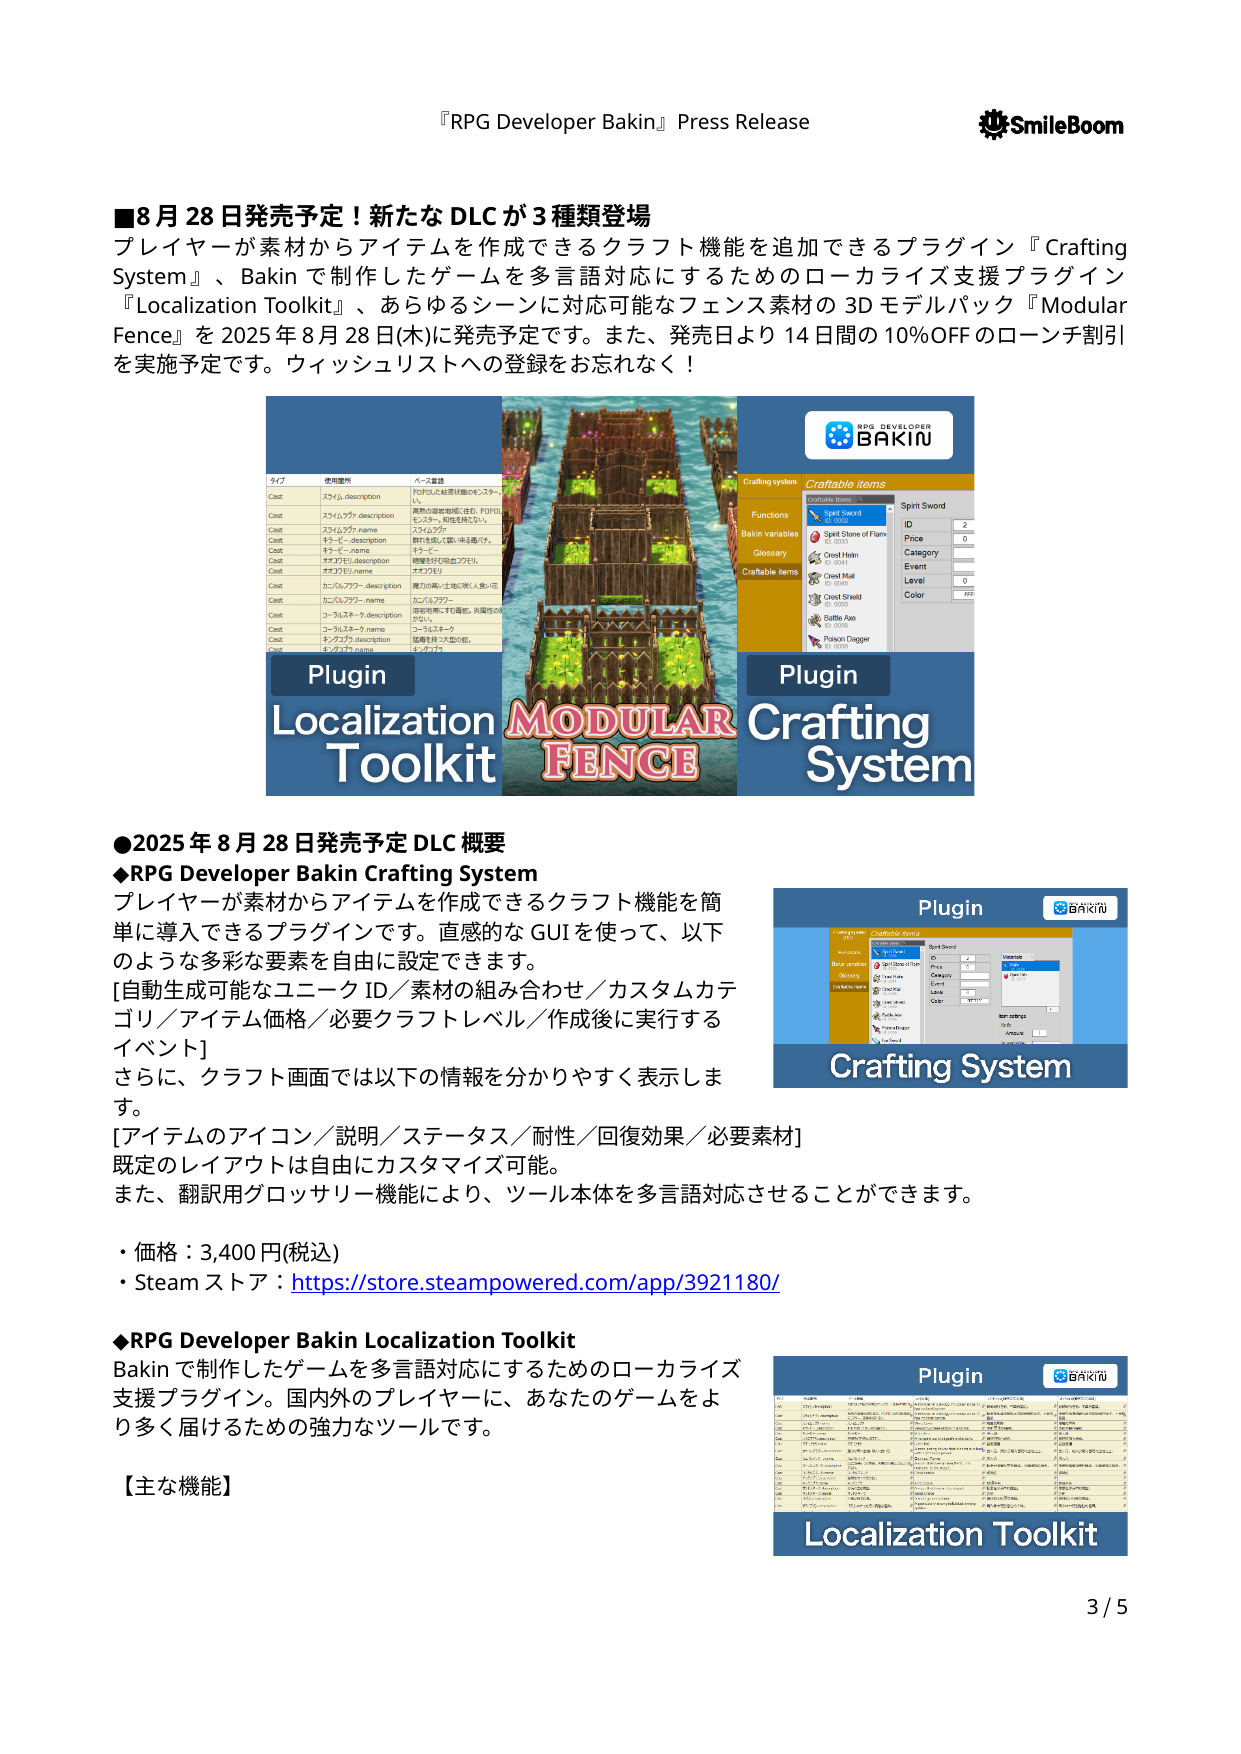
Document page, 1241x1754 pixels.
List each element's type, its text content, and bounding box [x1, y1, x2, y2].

picture [773, 1356, 1128, 1556]
text ・Steamストア：https://store.steampowered.com/app/3921180/ [112, 1267, 1128, 1296]
text ◆RPG Developer Bakin Crafting System [112, 858, 1128, 887]
text ●2025年8月28日発売予定DLC概要 [112, 825, 1128, 858]
text ◆RPG Developer Bakin Localization Toolkit [112, 1325, 1128, 1354]
picture [970, 106, 1128, 145]
picture [265, 396, 975, 796]
text プレイヤーが素材からアイテムを作成できるクラフト機能を簡単に導入できるプラグインです。直感的なGUIを使って、以下のような多彩な要素を自由に設定できます。 [112, 887, 1128, 975]
text プレイヤーが素材からアイテムを作成できるクラフト機能を追加できるプラグイン『Crafting System』、Bakinで制作したゲームを多言語対応にするためのローカライズ支援プラグイン『Localization Toolkit』、あらゆるシーンに対応可能なフェンス素材の3Dモデルパック『Modular Fence』を2025年8月28日(木)に発売予定です。また、発売日より14日間の10％OFFのローンチ割引を実施予定です。ウィッシュリストへの登録をお忘れなく！ [112, 232, 1128, 378]
text ・価格：3,400円(税込) [112, 1237, 1128, 1267]
text 既定のレイアウトは自由にカスタマイズ可能。 [112, 1150, 1128, 1179]
text ■8月28日発売予定！新たなDLCが3種類登場 [112, 196, 1128, 232]
text 【主な機能】 [112, 1471, 773, 1500]
text さらに、クラフト画面では以下の情報を分かりやすく表示します。 [112, 1062, 1128, 1121]
text また、翻訳用グロッサリー機能により、ツール本体を多言語対応させることができます。 [112, 1179, 1128, 1208]
text Bakinで制作したゲームを多言語対応にするためのローカライズ支援プラグイン。国内外のプレイヤーに、あなたのゲームをより多く届けるための強力なツールです。 [112, 1354, 1128, 1442]
text [自動生成可能なユニークID／素材の組み合わせ／カスタムカテゴリ／アイテム価格／必要クラフトレベル／作成後に実行するイベント] [112, 975, 773, 1062]
text [アイテムのアイコン／説明／ステータス／耐性／回復効果／必要素材] [112, 1121, 1128, 1150]
picture [773, 888, 1128, 1088]
